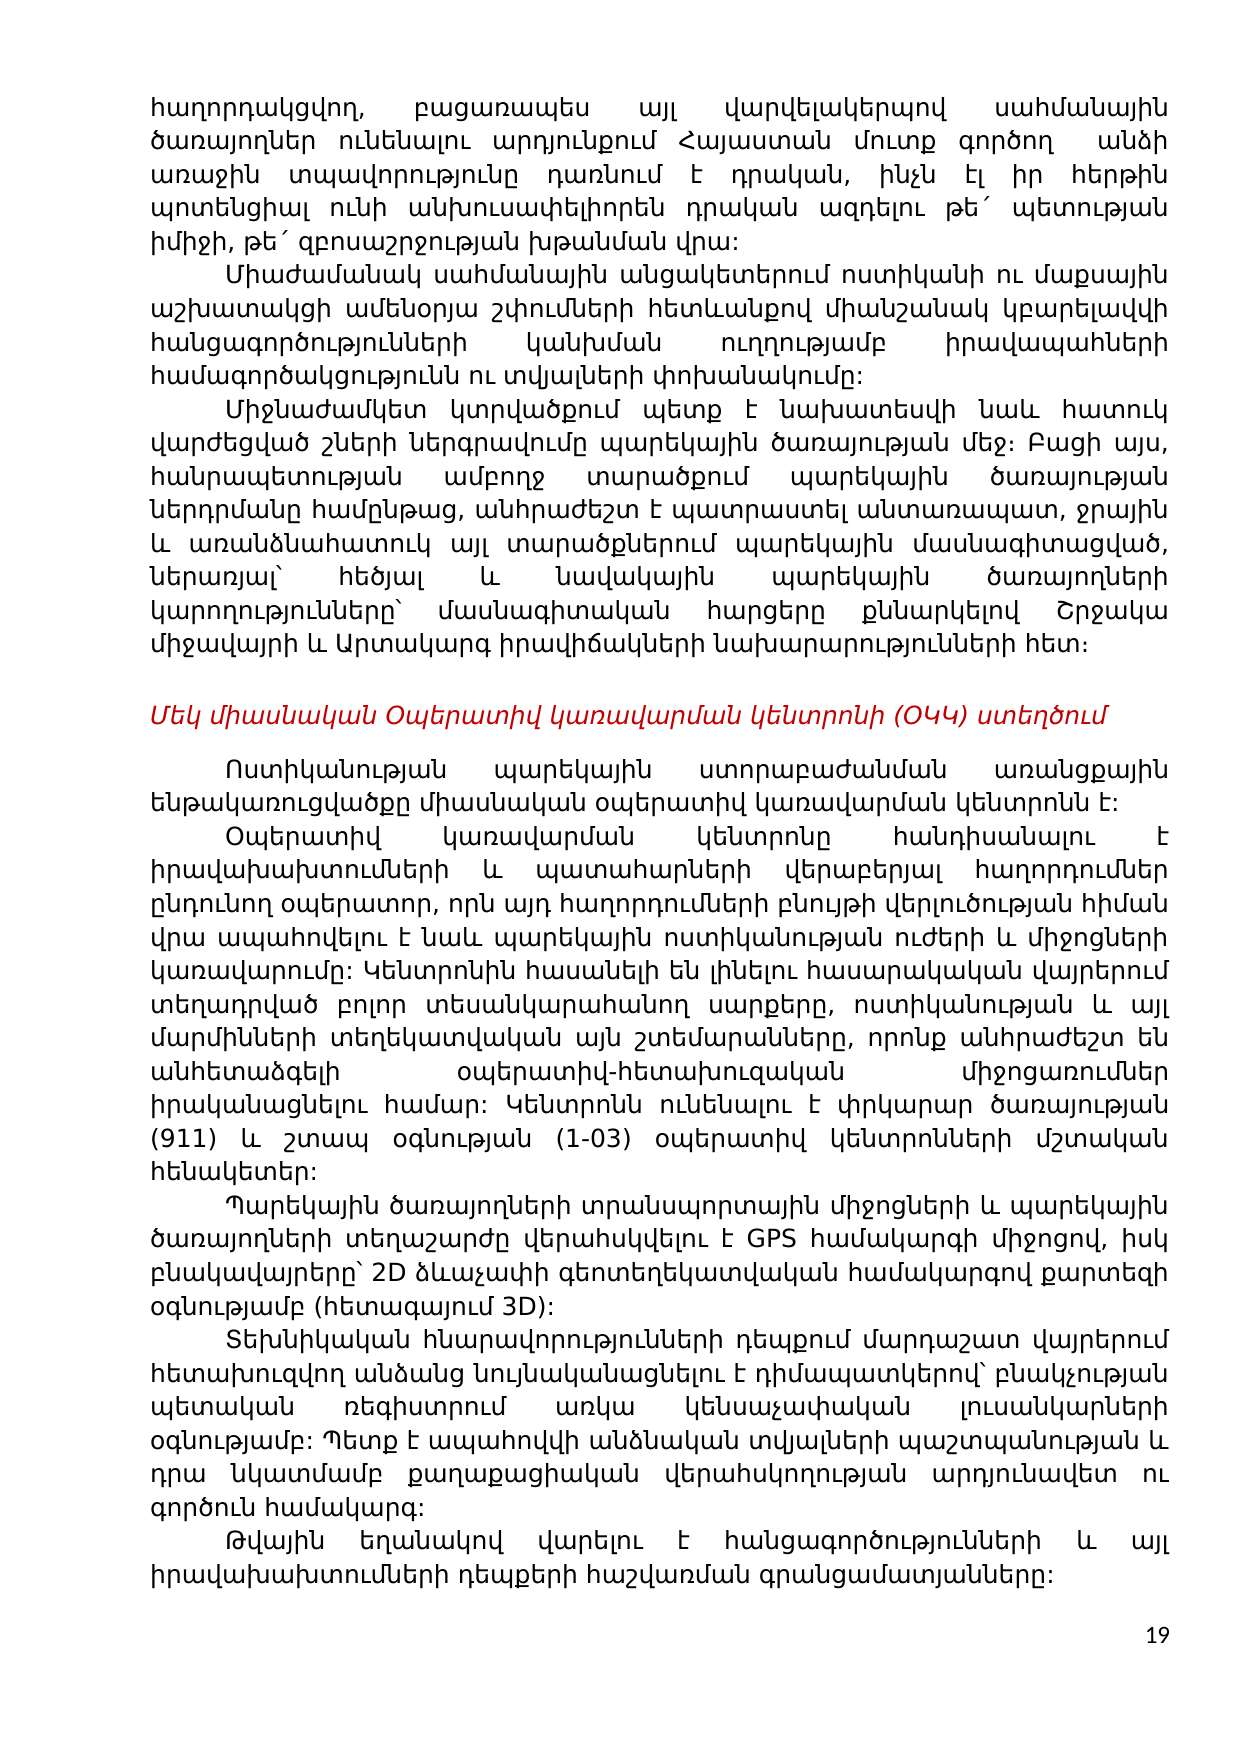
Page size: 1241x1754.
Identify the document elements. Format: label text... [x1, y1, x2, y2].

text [150, 93, 1170, 256]
text Միաժամանակ սահմանային անցակետերում ոստիկանի ու մաքսային աշխատակցի ամենօրյա շփումների հետևանքով միանշանակ կբարելավվի հանցագործությունների կանխման ուղղությամբ իրավապահների համագործակցությունն ու տվյալների փոխանակումը: [150, 261, 1170, 390]
text Օպերատիվ կառավարման կենտրոնը հանդիսանալու է իրավախախտումների և պատահարների վերաբերյալ հաղորդումներ ընդունող օպերատոր, որն այդ հաղորդումների բնույթի վերլուծության հիման վրա ապահովելու է նաև պարեկային ոստիկանության ուժերի և միջոցների կառավարումը: Կենտրոնին հասանելի են լինելու հասարակական վայրերում տեղադրված բոլոր տեսանկարահանող սարքերը, ոստիկանության և այլ մարմինների տեղեկատվական այն շտեմարանները, որոնք անհրաժեշտ են անհետաձգելի օպերատիվ-հետախուզական միջոցառումներ իրականացնելու համար: Կենտրոնն ունենալու է փրկարար ծառայության (911) և շտապ օգնության (1-03) օպերատիվ կենտրոնների մշտական հենակետեր: [150, 822, 1170, 1187]
text Միջնաժամկետ կտրվածքում պետք է նախատեսվի նաև հատուկ վարժեցված շների ներգրավումը պարեկային ծառայության մեջ։ Բացի այս, հանրապետության ամբողջ տարածքում պարեկային ծառայության ներդրմանը համընթաց, անհրաժեշտ է պատրաստել անտառապատ, ջրային և առանձնահատուկ այլ տարածքներում պարեկային մասնագիտացված, ներառյալ՝ հեծյալ և նավակային պարեկային ծառայողների կարողությունները՝ մասնագիտական հարցերը քննարկելով Շրջակա միջավայրի և Արտակարգ իրավիճակների նախարարությունների հետ։ [150, 395, 1170, 659]
text Տեխնիկական հնարավորությունների դեպքում մարդաշատ վայրերում հետախուզվող անձանց նույնականացնելու է դիմապատկերով՝ բնակչության պետական ռեգիստրում առկա կենսաչափական լուսանկարների օգնությամբ: Պետք է ապահովվի անձնական տվյալների պաշտպանության և դրա նկատմամբ քաղաքացիական վերահսկողության արդյունավետ ու գործուն համակարգ: [150, 1325, 1170, 1522]
text Թվային եղանակով վարելու է հանցագործությունների և այլ իրավախախտումների դեպքերի հաշվառման գրանցամատյանները: [150, 1526, 1170, 1589]
subtitle Մեկ միասնական Օպերատիվ կառավարման կենտրոնի (ՕԿԿ) ստեղծում [150, 701, 1170, 730]
text Ոստիկանության պարեկային ստորաբաժանման առանցքային ենթակառուցվածքը միասնական օպերատիվ կառավարման կենտրոնն է: [150, 755, 1170, 818]
text Պարեկային ծառայողների տրանսպորտային միջոցների և պարեկային ծառայողների տեղաշարժը վերահսկվելու է GPS համակարգի միջոցով, իսկ բնակավայրերը՝ 2D ձևաչափի գեոտեղեկատվական համակարգով քարտեզի օգնությամբ (հետագայում 3D): [150, 1191, 1170, 1321]
